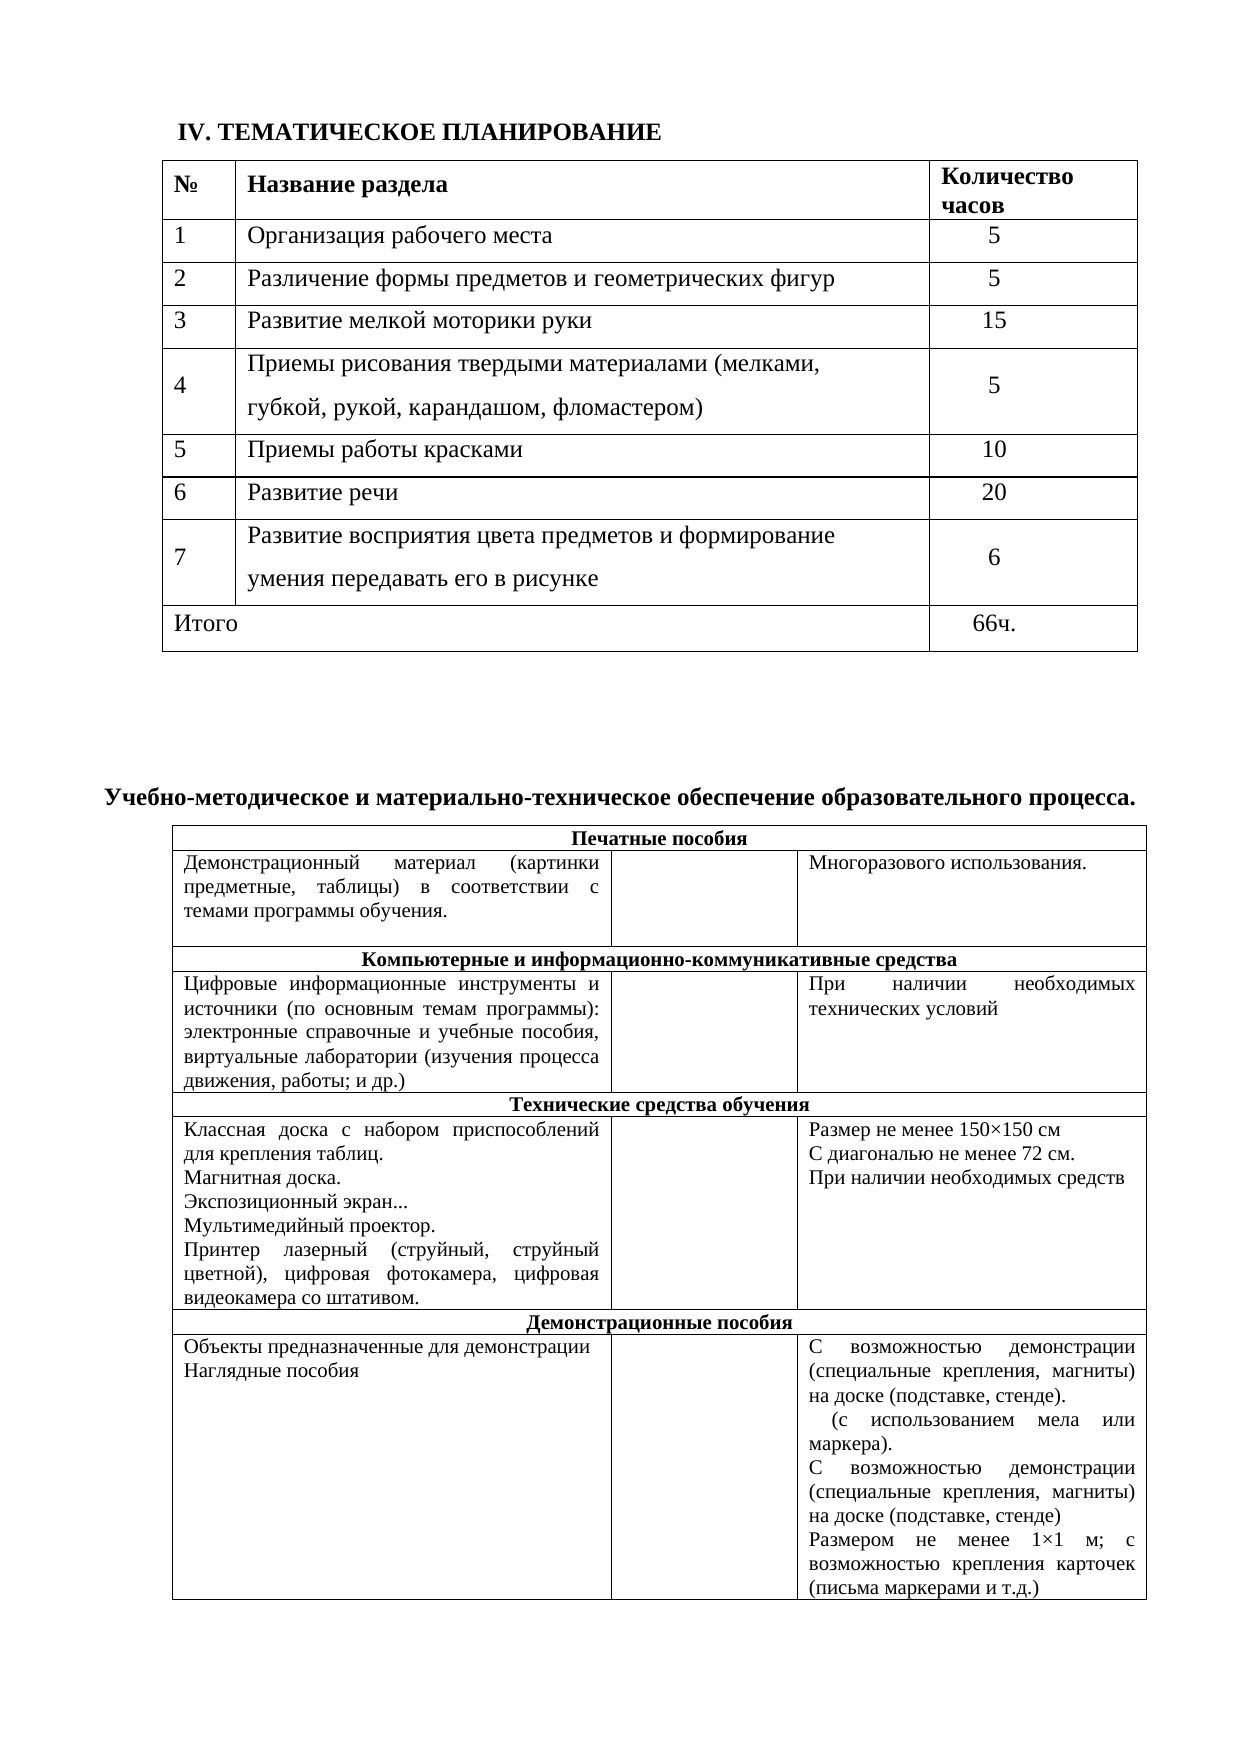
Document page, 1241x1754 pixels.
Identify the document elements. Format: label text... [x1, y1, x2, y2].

table_cell Многоразового использования. [798, 851, 1146, 946]
table_cell Классная доска с набором приспособлений для крепления таблиц. Магнитная доска. Экспозиционный экран... Мультимедийный проектор. Принтер лазерный (струйный, струйный цветной), цифровая фотокамера, цифровая видеокамера со штативом. [173, 1117, 611, 1309]
table_cell 6 [163, 478, 235, 519]
table_cell 6 [930, 520, 1137, 605]
table_cell 7 [163, 520, 235, 605]
table_cell 5 [930, 349, 1137, 433]
table_cell Различение формы предметов и геометрических фигур [236, 263, 929, 304]
table_cell 2 [163, 263, 235, 304]
table_cell Демонстрационные пособия [173, 1310, 1146, 1334]
table_cell 15 [930, 306, 1137, 347]
table_cell Демонстрационный материал (картинки предметные, таблицы) в соответствии с темами программы обучения. [173, 851, 611, 946]
table_cell Компьютерные и информационно-коммуникативные средства [173, 947, 1146, 971]
table_cell 5 [930, 263, 1137, 304]
table_cell 66ч. [930, 606, 1137, 651]
table_cell 1 [163, 220, 235, 262]
table_cell С возможностью демонстрации (специальные крепления, магниты) на доске (подставке, стенде). (с использованием мела или маркера). С возможностью демонстрации (специальные крепления, магниты) на доске (подставке, стенде) Размером не менее 1×1 м; с возможностью крепления карточек (письма маркерами и т.д.) [798, 1335, 1146, 1599]
table_cell 5 [163, 435, 235, 476]
table_cell [612, 972, 797, 1092]
table_cell 4 [163, 349, 235, 433]
table_cell 3 [163, 306, 235, 347]
table_cell 10 [930, 435, 1137, 476]
table_header Название раздела [236, 161, 929, 219]
table_header Количество часов [930, 161, 1137, 219]
table_cell [612, 1335, 797, 1599]
table_cell [612, 851, 797, 946]
text IV. ТЕМАТИЧЕСКОЕ ПЛАНИРОВАНИЕ [118, 117, 1028, 146]
table_cell Цифровые информационные инструменты и источники (по основным темам программы): электронные справочные и учебные пособия, виртуальные лаборатории (изучения процесса движения, работы; и др.) [173, 972, 611, 1092]
table_cell 5 [930, 220, 1137, 262]
table_cell Размер не менее 150×150 см С диагональю не менее 72 см. При наличии необходимых средств [798, 1117, 1146, 1309]
table_cell Приемы рисования твердыми материалами (мелками, губкой, рукой, карандашом, фломастером) [236, 349, 929, 433]
table_cell Развитие речи [236, 478, 929, 519]
table_cell Развитие мелкой моторики руки [236, 306, 929, 347]
table_cell Итого [163, 606, 929, 651]
table_header Печатные пособия [173, 826, 1146, 849]
table_cell 20 [930, 478, 1137, 519]
table_cell Объекты предназначенные для демонстрации Наглядные пособия [173, 1335, 611, 1599]
table_header № [163, 161, 235, 219]
table_cell [612, 1117, 797, 1309]
table_cell При наличии необходимых технических условий [798, 972, 1146, 1092]
table_cell Организация рабочего места [236, 220, 929, 262]
table_cell Приемы работы красками [236, 435, 929, 476]
table_cell Развитие восприятия цвета предметов и формирование умения передавать его в рисунке [236, 520, 929, 605]
table_cell Технические средства обучения [173, 1093, 1146, 1116]
text Учебно-методическое и материально-техническое обеспечение образовательного процесса. [59, 782, 1181, 811]
